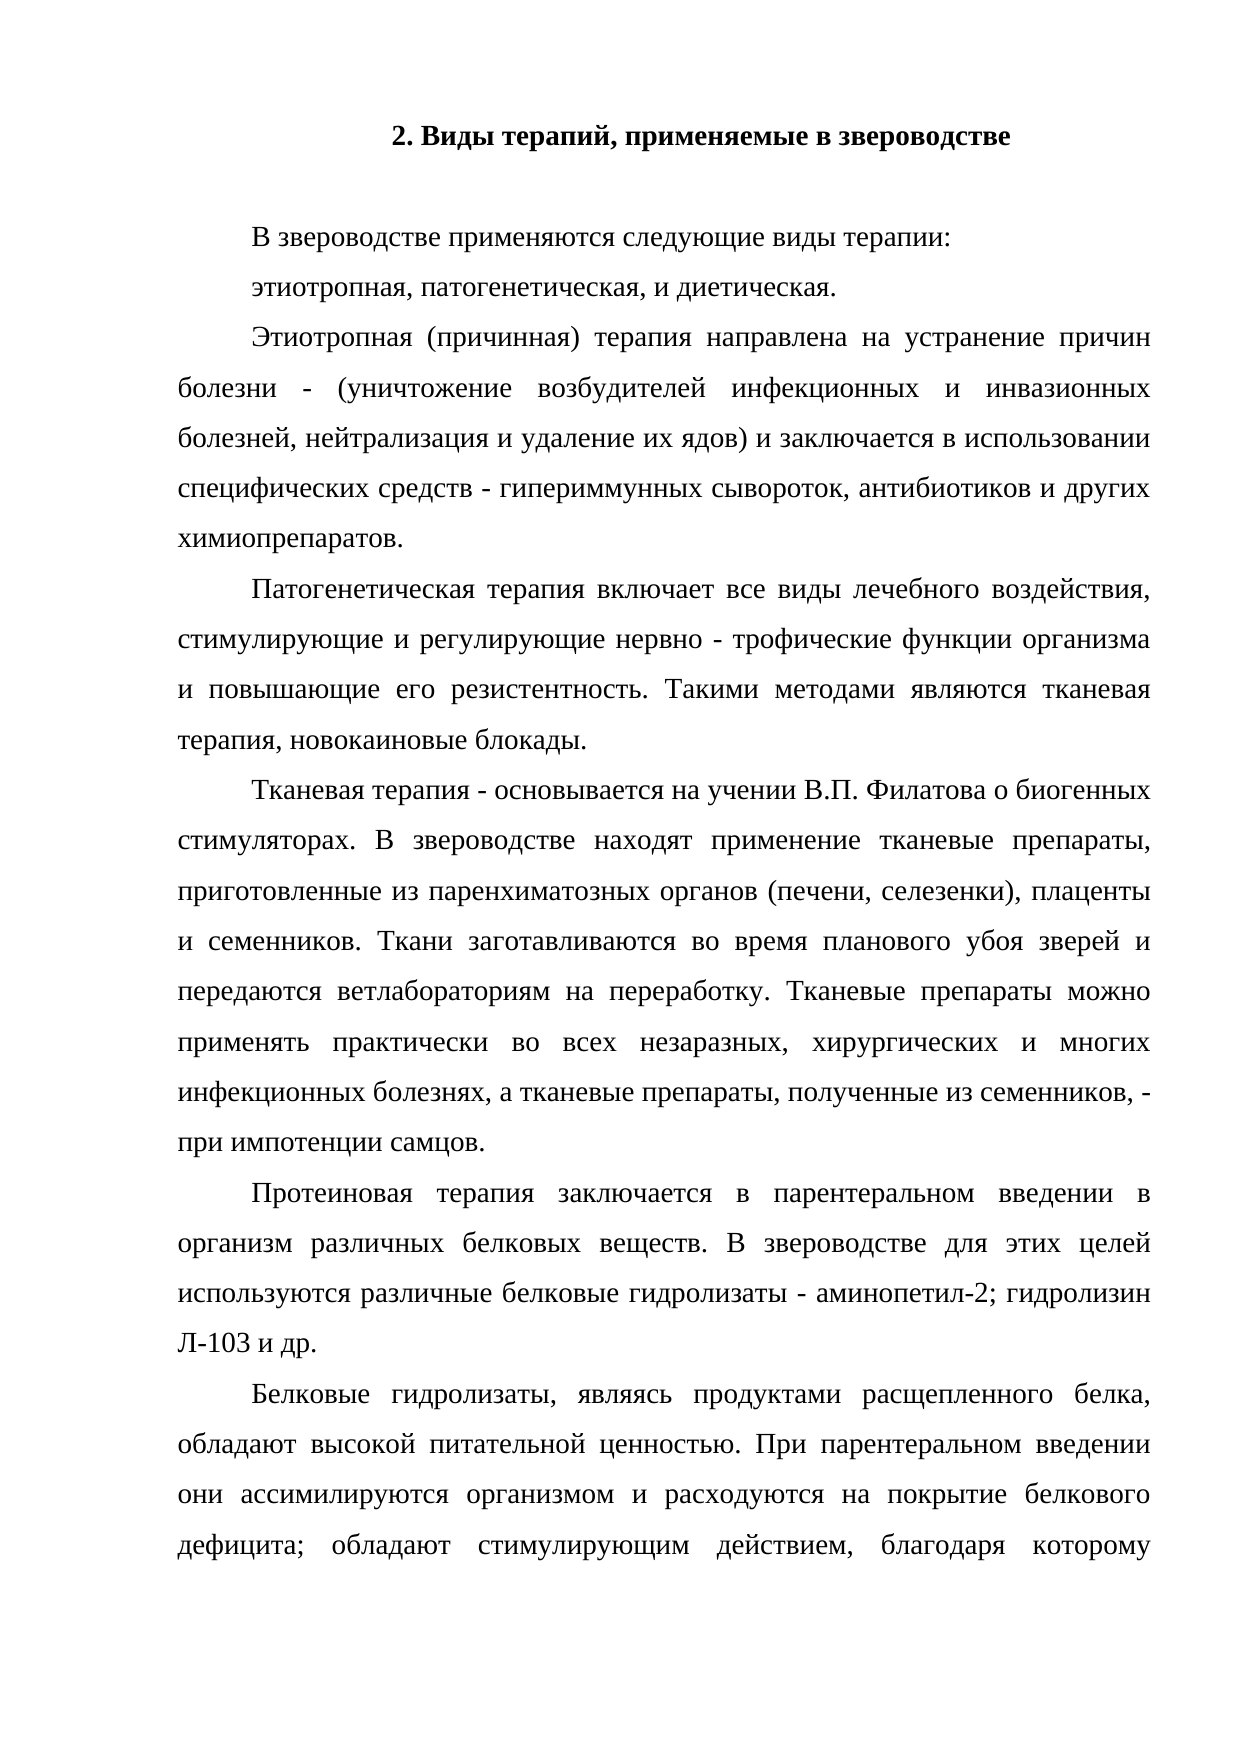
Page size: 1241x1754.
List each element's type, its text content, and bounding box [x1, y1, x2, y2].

text Тканевая терапия - основывается на учении В.П. Филатова о биогенных стимуляторах. В звероводстве находят применение тканевые препараты, приготовленные из паренхиматозных органов (печени, селезенки), плаценты и семенников. Ткани заготавливаются во время планового убоя зверей и передаются ветлабораториям на переработку. Тканевые препараты можно применять практически во всех незаразных, хирургических и многих инфекционных болезнях, а тканевые препараты, полученные из семенников, - при импотенции самцов. [177, 772, 1152, 1158]
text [177, 1376, 1152, 1560]
text Протеиновая терапия заключается в парентеральном введении в организм различных белковых веществ. В звероводстве для этих целей используются различные белковые гидролизаты - аминопетил-2; гидролизин Л-103 и др. [177, 1175, 1152, 1359]
text этиотропная, патогенетическая, и диетическая. [177, 269, 1152, 303]
text В звероводстве применяются следующие виды терапии: [177, 219, 1152, 252]
text 2. Виды терапий, применяемые в звероводстве [177, 118, 1152, 152]
text Этиотропная (причинная) терапия направлена на устранение причин болезни - (уничтожение возбудителей инфекционных и инвазионных болезней, нейтрализация и удаление их ядов) и заключается в использовании специфических средств - гипериммунных сывороток, антибиотиков и других химиопрепаратов. [177, 319, 1152, 554]
text Патогенетическая терапия включает все виды лечебного воздействия, стимулирующие и регулирующие нервно - трофические функции организма и повышающие его резистентность. Такими методами являются тканевая терапия, новокаиновые блокады. [177, 571, 1152, 755]
